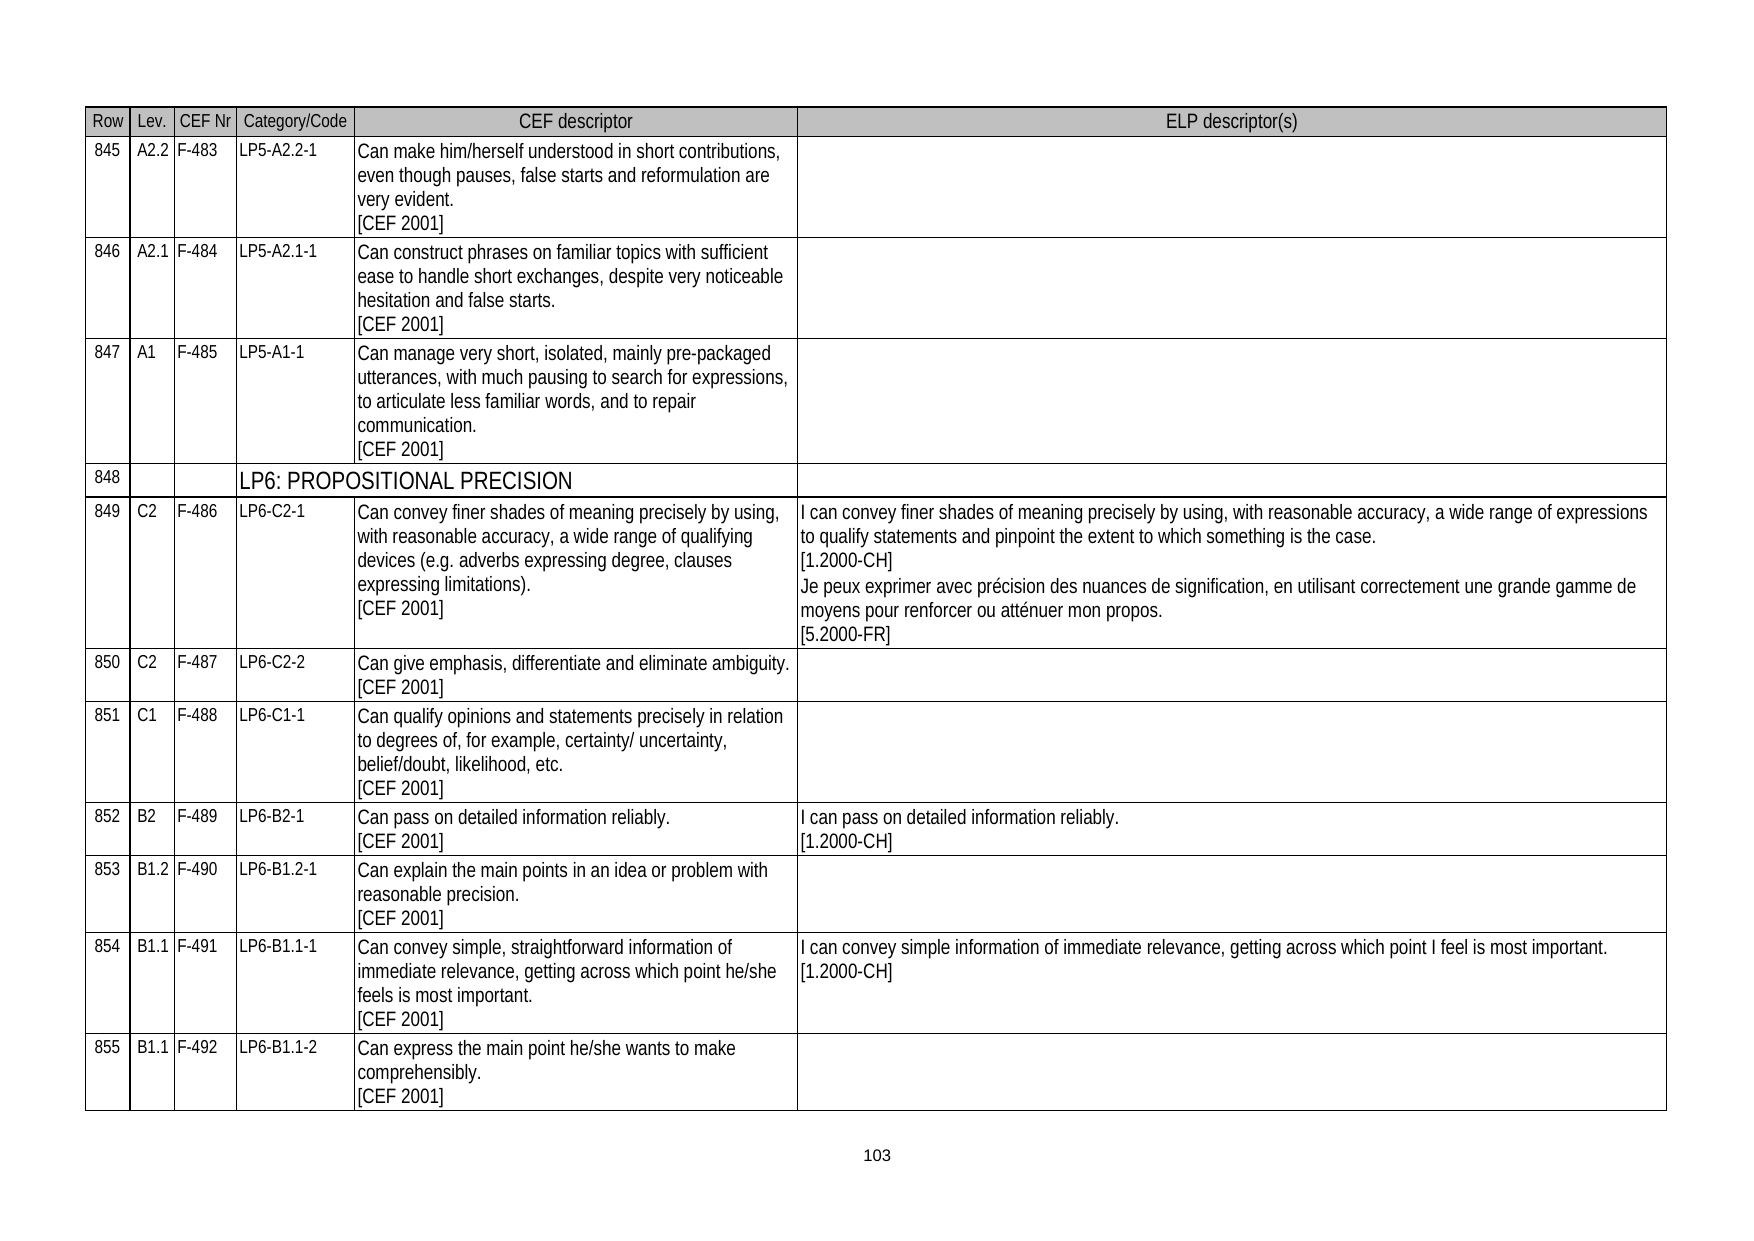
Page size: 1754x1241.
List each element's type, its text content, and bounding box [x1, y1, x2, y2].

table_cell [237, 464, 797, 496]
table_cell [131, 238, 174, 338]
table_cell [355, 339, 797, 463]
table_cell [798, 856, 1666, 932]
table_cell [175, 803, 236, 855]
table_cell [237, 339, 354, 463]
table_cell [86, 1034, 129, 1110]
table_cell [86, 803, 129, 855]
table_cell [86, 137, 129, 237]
table_header Lev. [131, 108, 174, 136]
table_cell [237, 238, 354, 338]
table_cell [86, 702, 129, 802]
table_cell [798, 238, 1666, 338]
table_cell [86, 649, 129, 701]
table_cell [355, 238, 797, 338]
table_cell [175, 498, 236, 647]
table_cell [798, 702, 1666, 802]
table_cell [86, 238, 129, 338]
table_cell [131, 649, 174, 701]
table_header CEF Nr [175, 108, 236, 136]
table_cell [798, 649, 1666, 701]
table_header Row [86, 108, 129, 136]
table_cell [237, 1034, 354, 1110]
table_header Category/Code [237, 108, 354, 136]
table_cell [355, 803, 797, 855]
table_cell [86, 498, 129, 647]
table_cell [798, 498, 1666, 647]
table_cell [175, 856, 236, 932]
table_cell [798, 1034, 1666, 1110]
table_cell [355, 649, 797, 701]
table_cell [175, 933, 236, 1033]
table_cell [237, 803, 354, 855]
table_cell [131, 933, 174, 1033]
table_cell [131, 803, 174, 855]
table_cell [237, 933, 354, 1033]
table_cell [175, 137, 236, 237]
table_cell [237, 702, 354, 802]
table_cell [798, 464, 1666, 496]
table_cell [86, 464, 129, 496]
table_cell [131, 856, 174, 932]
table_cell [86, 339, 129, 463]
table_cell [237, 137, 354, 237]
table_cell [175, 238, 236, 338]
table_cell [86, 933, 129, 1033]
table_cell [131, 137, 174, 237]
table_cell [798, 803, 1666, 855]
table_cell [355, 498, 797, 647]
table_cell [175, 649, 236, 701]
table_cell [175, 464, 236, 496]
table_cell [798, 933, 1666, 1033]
table_header ELP descriptor(s) [798, 108, 1666, 136]
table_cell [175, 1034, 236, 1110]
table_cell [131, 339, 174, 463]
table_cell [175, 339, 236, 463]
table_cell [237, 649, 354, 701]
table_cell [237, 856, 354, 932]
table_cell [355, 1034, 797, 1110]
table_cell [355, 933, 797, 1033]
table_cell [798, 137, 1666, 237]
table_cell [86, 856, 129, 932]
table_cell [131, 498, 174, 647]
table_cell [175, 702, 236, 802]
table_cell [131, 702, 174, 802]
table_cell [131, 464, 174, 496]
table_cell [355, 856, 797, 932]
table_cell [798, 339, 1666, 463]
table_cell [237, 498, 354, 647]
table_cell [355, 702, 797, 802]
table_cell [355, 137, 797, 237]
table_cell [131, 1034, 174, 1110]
table_header CEF descriptor [355, 108, 797, 136]
